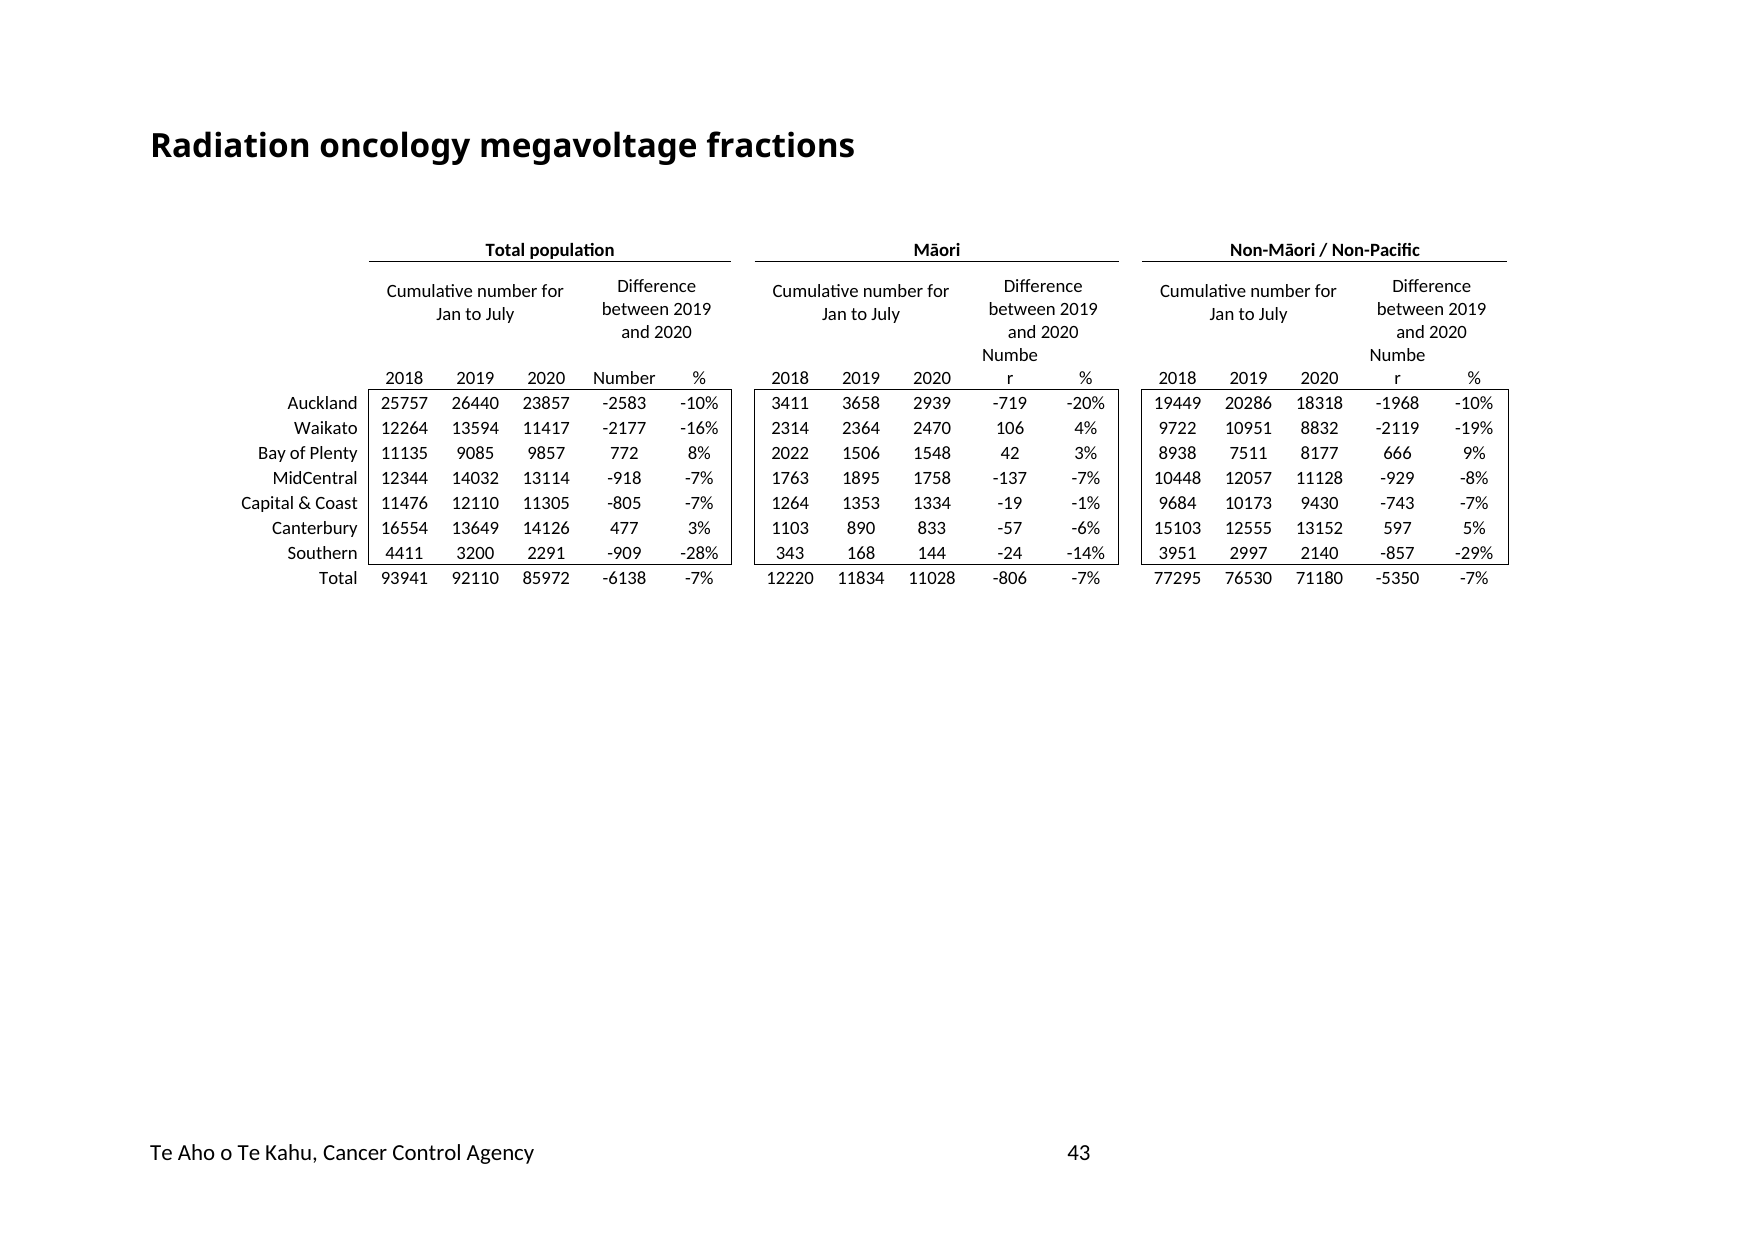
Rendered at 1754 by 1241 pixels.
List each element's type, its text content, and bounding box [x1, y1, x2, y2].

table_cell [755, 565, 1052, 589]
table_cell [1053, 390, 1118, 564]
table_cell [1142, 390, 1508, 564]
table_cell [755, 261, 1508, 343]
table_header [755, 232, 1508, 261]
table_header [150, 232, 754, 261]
subtitle Radiation oncology megavoltage fractions [150, 122, 1604, 168]
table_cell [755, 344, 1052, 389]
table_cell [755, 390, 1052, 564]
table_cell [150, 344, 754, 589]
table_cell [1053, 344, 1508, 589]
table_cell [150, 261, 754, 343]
